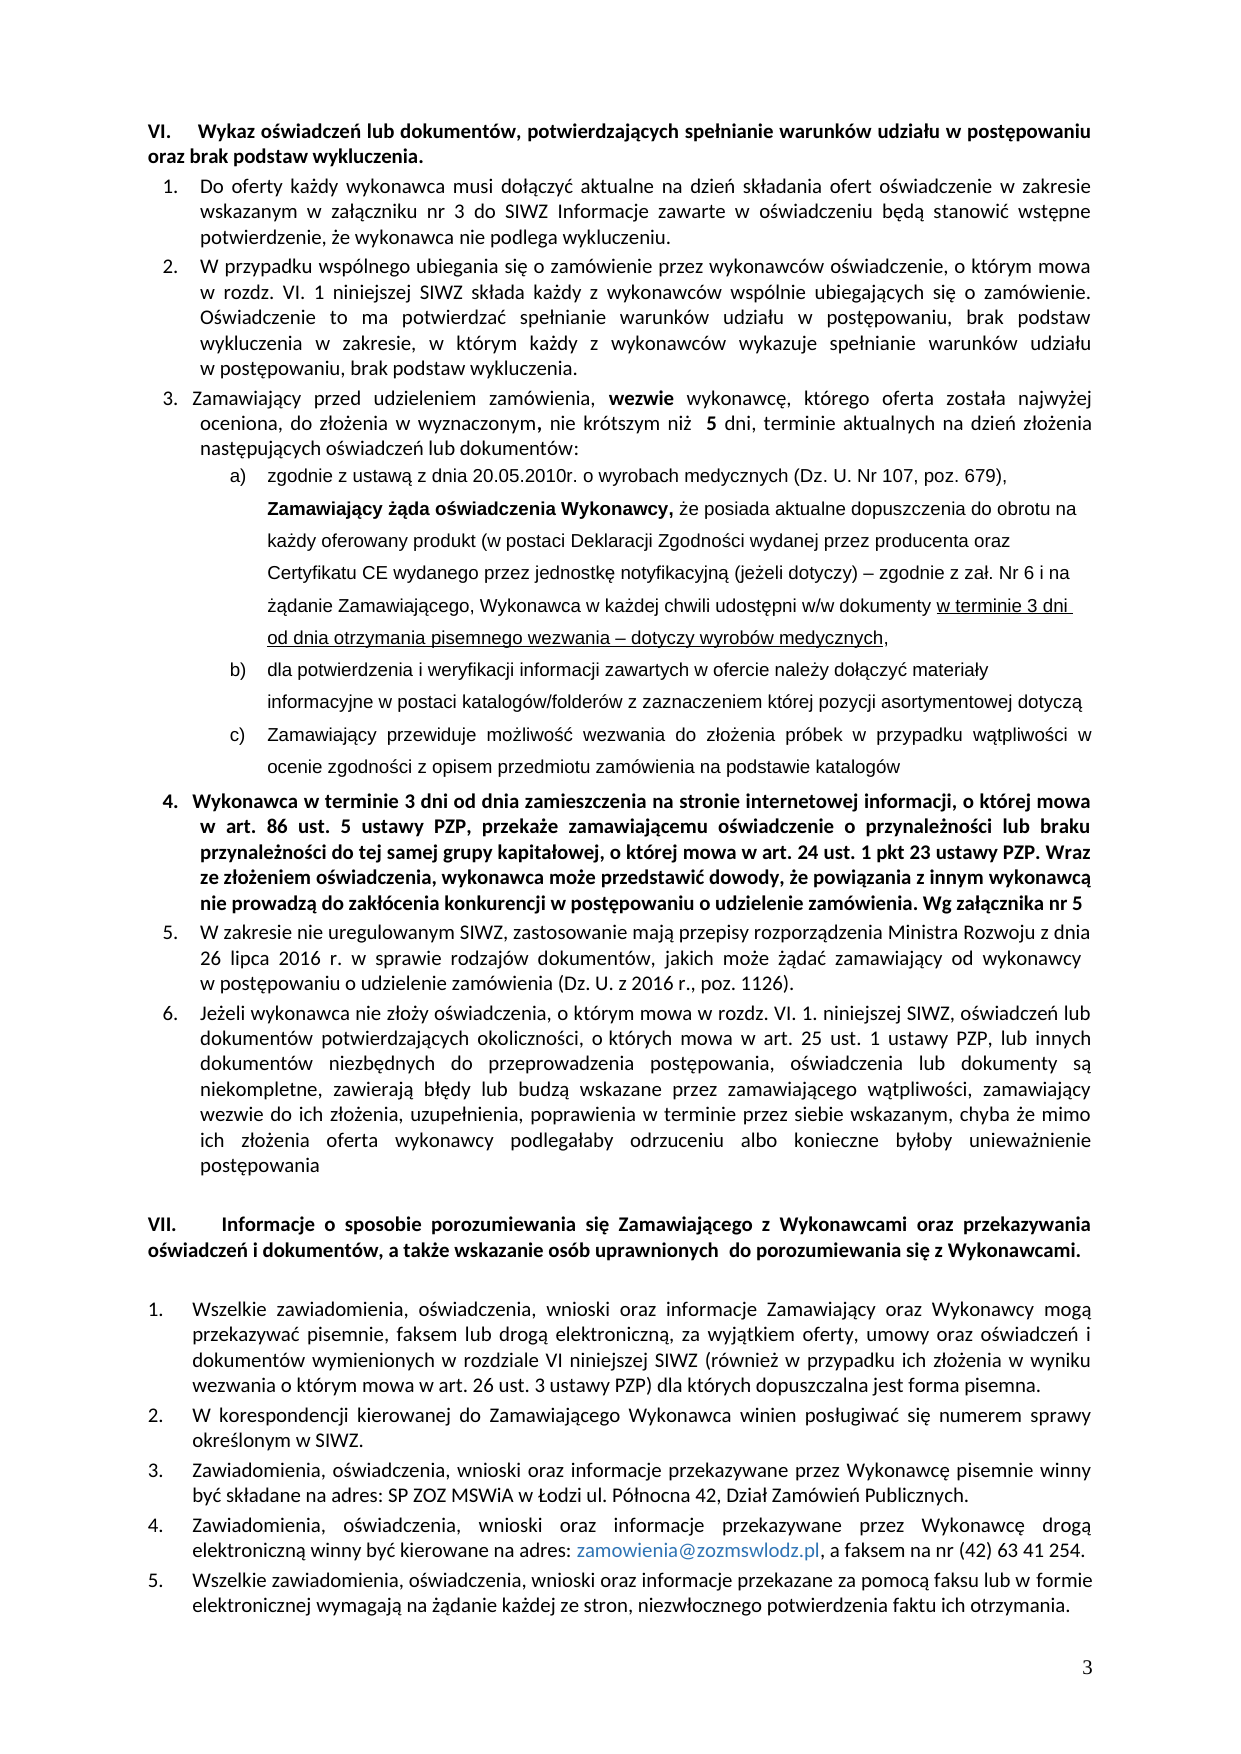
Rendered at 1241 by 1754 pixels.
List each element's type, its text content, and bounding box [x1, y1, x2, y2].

list Zawiadomienia, oświadczenia, wnioski oraz informacje przekazywane przez Wykonawcę pisemnie winny być składane na adres: SP ZOZ MSWiA w Łodzi ul. Północna 42, Dział Zamówień Publicznych. [148, 1457, 1092, 1508]
list W korespondencji kierowanej do Zamawiającego Wykonawca winien posługiwać się numerem sprawy określonym w SIWZ. [148, 1402, 1092, 1453]
list Jeżeli wykonawca nie złoży oświadczenia, o którym mowa w rozdz. VI. 1. niniejszej SIWZ, oświadczeń lub dokumentów potwierdzających okoliczności, o których mowa w art. 25 ust. 1 ustawy PZP, lub innych dokumentów niezbędnych do przeprowadzenia postępowania, oświadczenia lub dokumenty są niekompletne, zawierają błędy lub budzą wskazane przez zamawiającego wątpliwości, zamawiający wezwie do ich złożenia, uzupełnienia, poprawienia w terminie przez siebie wskazanym, chyba że mimo ich złożenia oferta wykonawcy podlegałaby odrzuceniu albo konieczne byłoby unieważnienie postępowania [162, 1000, 1092, 1178]
list dla potwierdzenia i weryfikacji informacji zawartych w ofercie należy dołączyć materiały informacyjne w postaci katalogów/folderów z zaznaczeniem której pozycji asortymentowej dotyczą [229, 659, 1092, 713]
list zgodnie z ustawą z dnia 20.05.2010r. o wyrobach medycznych (Dz. U. Nr 107, poz. 679), Zamawiający żąda oświadczenia Wykonawcy, że posiada aktualne dopuszczenia do obrotu na każdy oferowany produkt (w postaci Deklaracji Zgodności wydanej przez producenta oraz Certyfikatu CE wydanego przez jednostkę notyfikacyjną (jeżeli dotyczy) – zgodnie z zał. Nr 6 i na żądanie Zamawiającego, Wykonawca w każdej chwili udostępni w/w dokumenty w terminie 3 dni od dnia otrzymania pisemnego wezwania – dotyczy wyrobów medycznych, [229, 465, 1092, 648]
text VII. Informacje o sposobie porozumiewania się Zamawiającego z Wykonawcami oraz przekazywania oświadczeń i dokumentów, a także wskazanie osób uprawnionych do porozumiewania się z Wykonawcami. [148, 1211, 1092, 1262]
text VI. Wykaz oświadczeń lub dokumentów, potwierdzających spełnianie warunków udziału w postępowaniu oraz brak podstaw wykluczenia. [148, 118, 1092, 169]
list Wszelkie zawiadomienia, oświadczenia, wnioski oraz informacje Zamawiający oraz Wykonawcy mogą przekazywać pisemnie, faksem lub drogą elektroniczną, za wyjątkiem oferty, umowy oraz oświadczeń i dokumentów wymienionych w rozdziale VI niniejszej SIWZ (również w przypadku ich złożenia w wyniku wezwania o którym mowa w art. 26 ust. 3 ustawy PZP) dla których dopuszczalna jest forma pisemna. [148, 1296, 1092, 1398]
list Zamawiający przed udzieleniem zamówienia, wezwie wykonawcę, którego oferta została najwyżej oceniona, do złożenia w wyznaczonym, nie krótszym niż 5 dni, terminie aktualnych na dzień złożenia następujących oświadczeń lub dokumentów: [162, 385, 1092, 461]
list W zakresie nie uregulowanym SIWZ, zastosowanie mają przepisy rozporządzenia Ministra Rozwoju z dnia 26 lipca 2016 r. w sprawie rodzajów dokumentów, jakich może żądać zamawiający od wykonawcy w postępowaniu o udzielenie zamówienia (Dz. U. z 2016 r., poz. 1126). [162, 919, 1092, 996]
list Zawiadomienia, oświadczenia, wnioski oraz informacje przekazywane przez Wykonawcę drogą elektroniczną winny być kierowane na adres: zamowienia@zozmswlodz.pl, a faksem na nr (42) 63 41 254. [148, 1512, 1092, 1563]
list Do oferty każdy wykonawca musi dołączyć aktualne na dzień składania ofert oświadczenie w zakresie wskazanym w załączniku nr 3 do SIWZ Informacje zawarte w oświadczeniu będą stanowić wstępne potwierdzenie, że wykonawca nie podlega wykluczeniu. [162, 173, 1092, 249]
list Zamawiający przewiduje możliwość wezwania do złożenia próbek w przypadku wątpliwości w ocenie zgodności z opisem przedmiotu zamówienia na podstawie katalogów [229, 723, 1092, 777]
list Wykonawca w terminie 3 dni od dnia zamieszczenia na stronie internetowej informacji, o której mowa w art. 86 ust. 5 ustawy PZP, przekaże zamawiającemu oświadczenie o przynależności lub braku przynależności do tej samej grupy kapitałowej, o której mowa w art. 24 ust. 1 pkt 23 ustawy PZP. Wraz ze złożeniem oświadczenia, wykonawca może przedstawić dowody, że powiązania z innym wykonawcą nie prowadzą do zakłócenia konkurencji w postępowaniu o udzielenie zamówienia. Wg załącznika nr 5 [162, 788, 1092, 915]
list W przypadku wspólnego ubiegania się o zamówienie przez wykonawców oświadczenie, o którym mowa w rozdz. VI. 1 niniejszej SIWZ składa każdy z wykonawców wspólnie ubiegających się o zamówienie. Oświadczenie to ma potwierdzać spełnianie warunków udziału w postępowaniu, brak podstaw wykluczenia w zakresie, w którym każdy z wykonawców wykazuje spełnianie warunków udziału w postępowaniu, brak podstaw wykluczenia. [162, 253, 1092, 381]
list Wszelkie zawiadomienia, oświadczenia, wnioski oraz informacje przekazane za pomocą faksu lub w formie elektronicznej wymagają na żądanie każdej ze stron, niezwłocznego potwierdzenia faktu ich otrzymania. [148, 1567, 1092, 1618]
